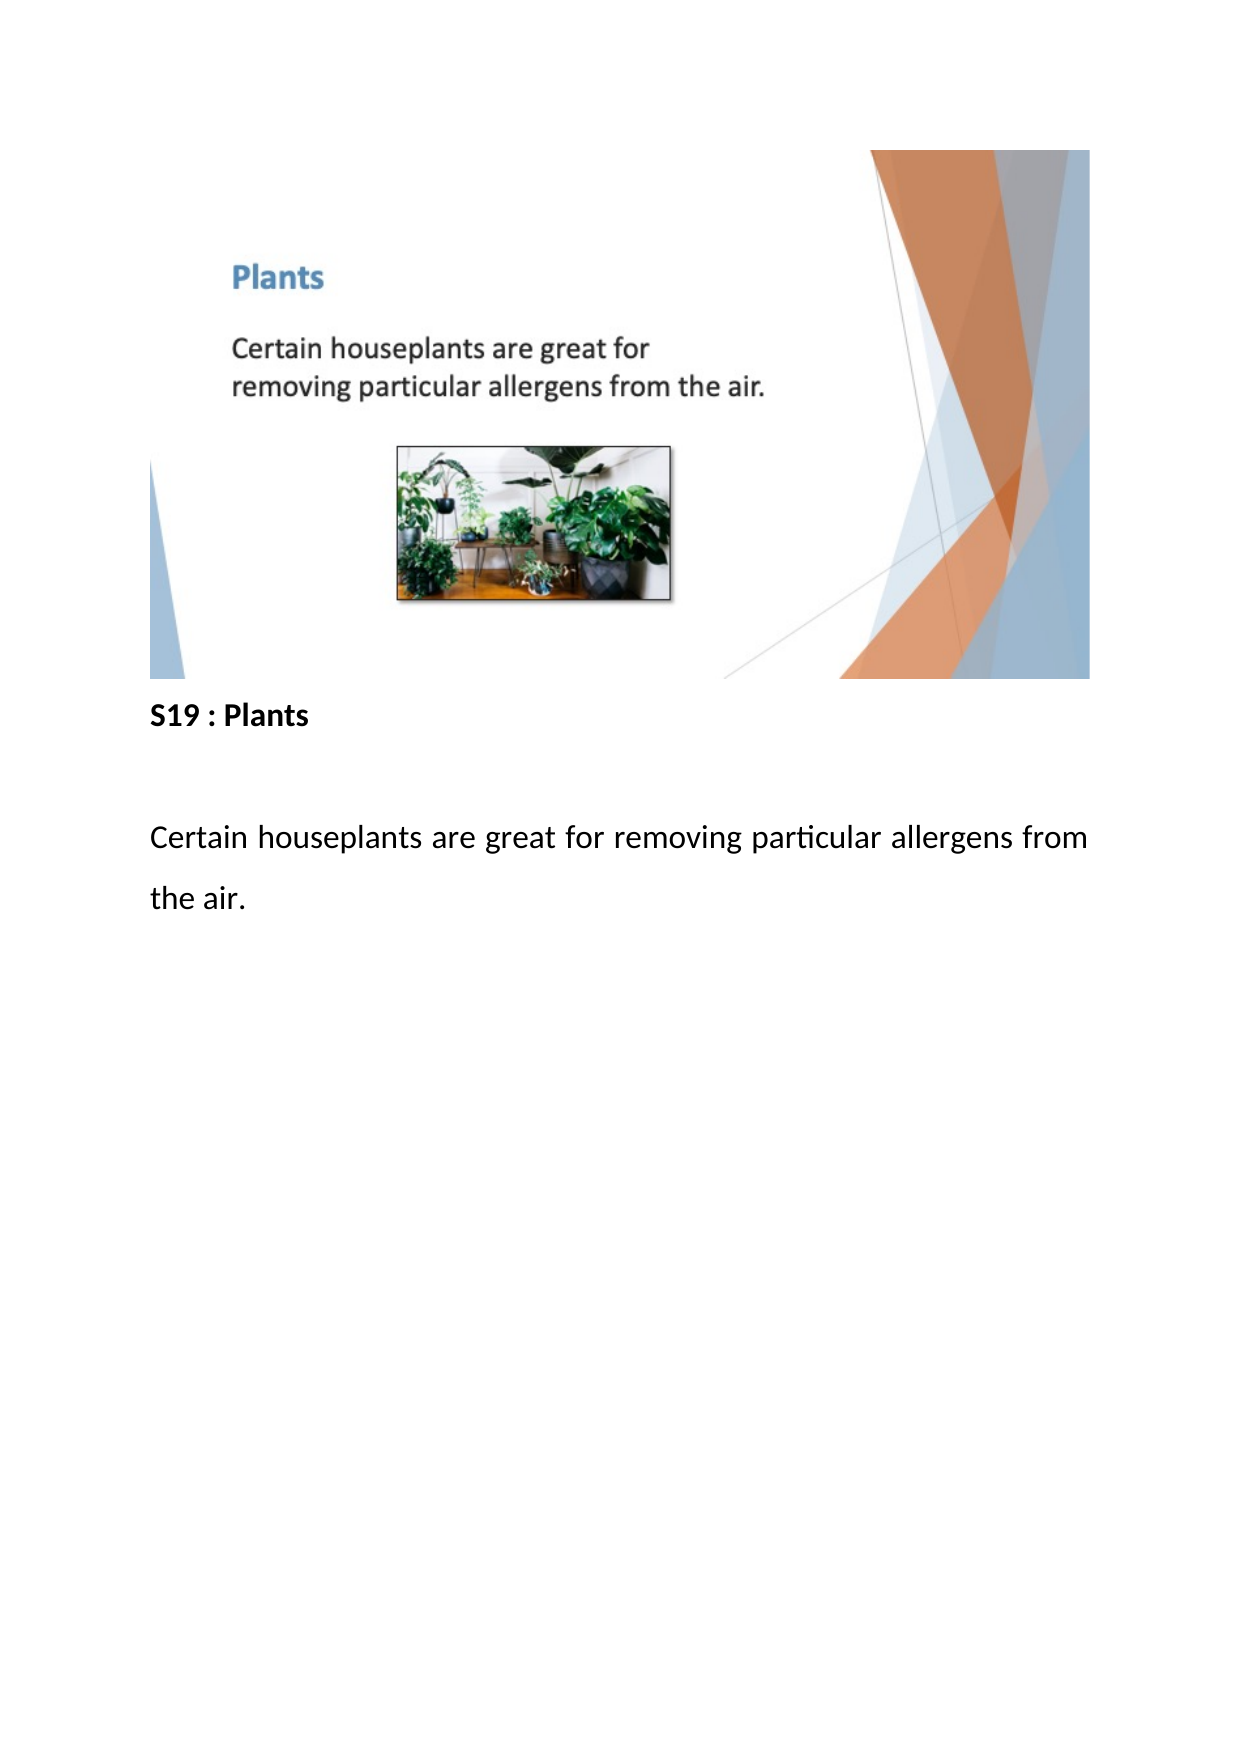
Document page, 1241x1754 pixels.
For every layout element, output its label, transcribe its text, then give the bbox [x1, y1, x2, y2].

text Certain houseplants are great for removing particular allergens from the air. [150, 816, 1090, 918]
picture [150, 150, 1090, 679]
text S19 : Plants [150, 694, 1090, 734]
